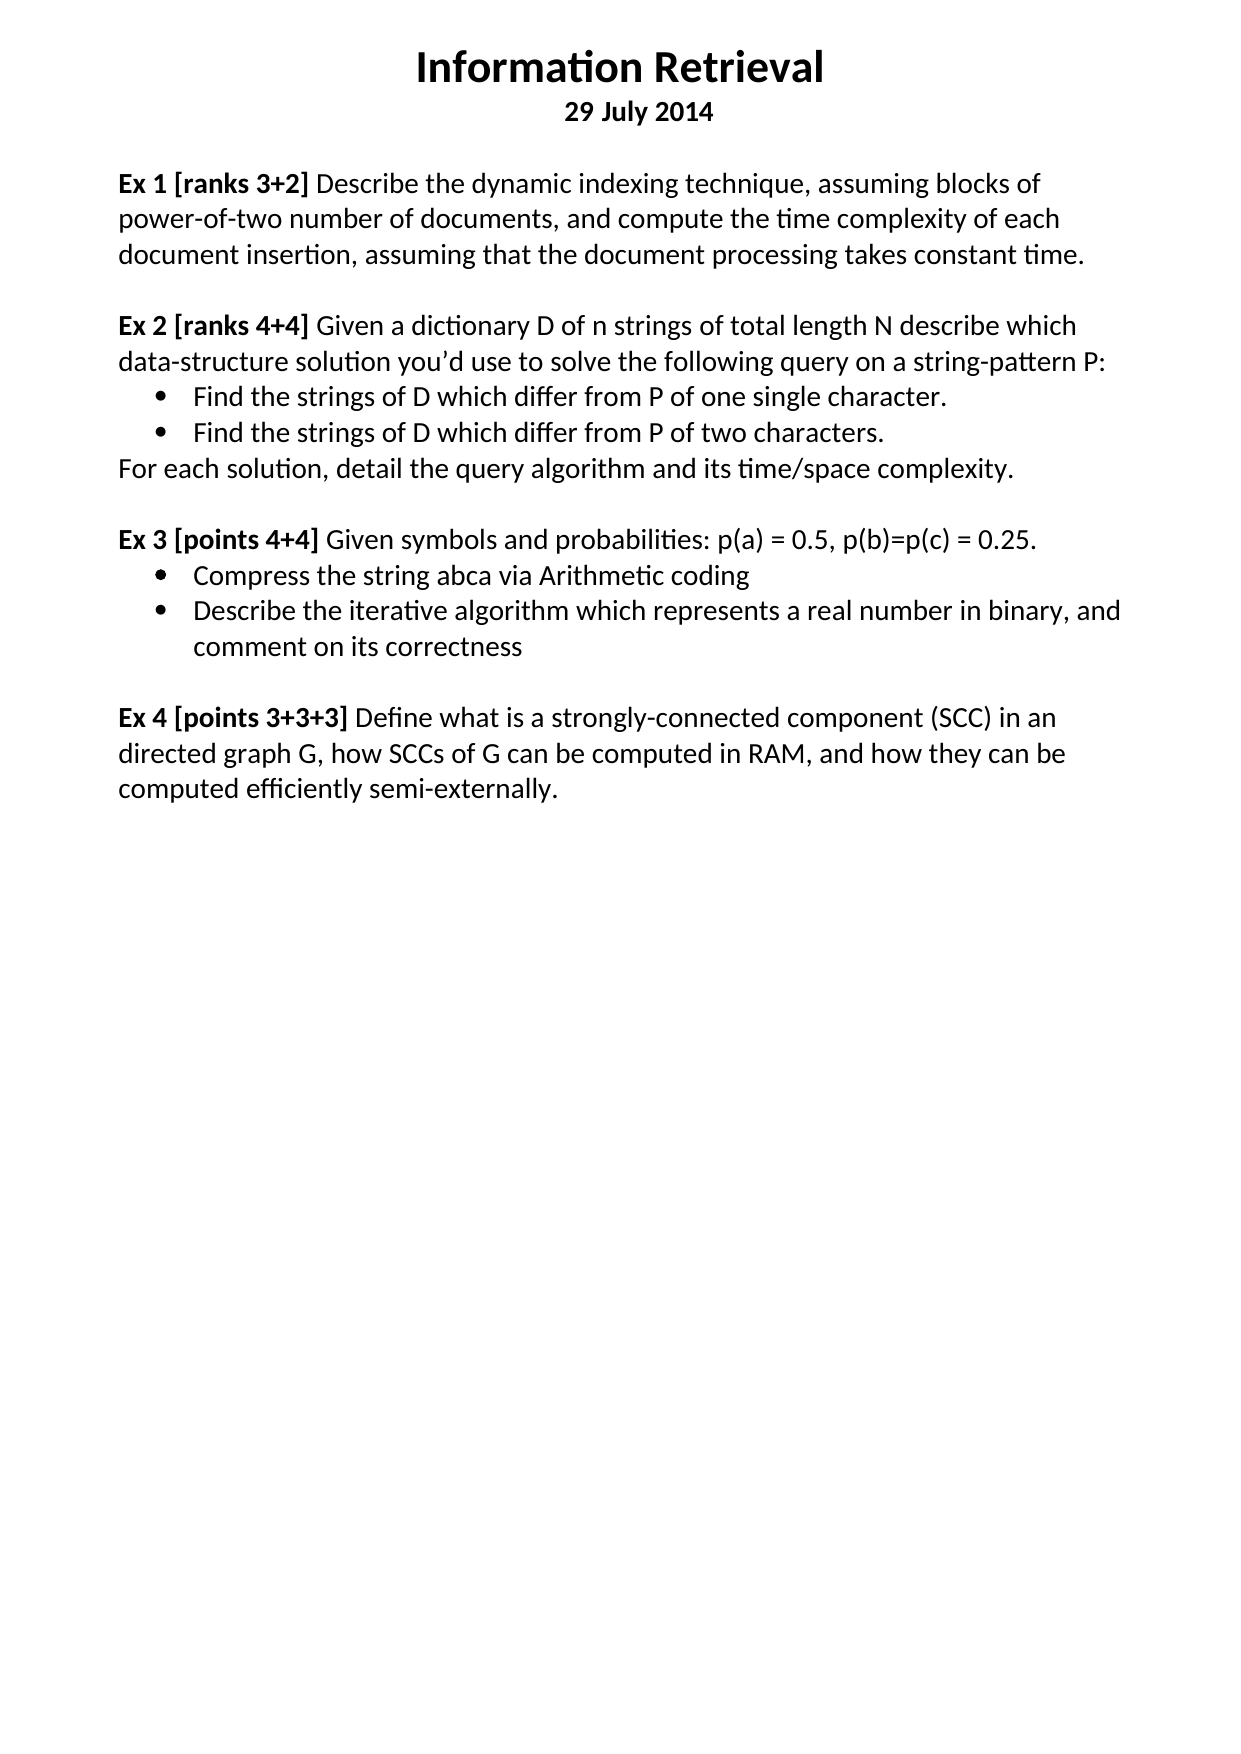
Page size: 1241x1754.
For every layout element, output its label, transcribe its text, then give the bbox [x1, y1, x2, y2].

list Find the strings of D which differ from P of one single character. [156, 378, 1122, 414]
list Describe the iterative algorithm which represents a real number in binary, and comment on its correctness [156, 592, 1122, 663]
text Ex 2 [ranks 4+4] Given a dictionary D of n strings of total length N describe which data-structure solution you’d use to solve the following query on a string-pattern P: [118, 307, 1122, 378]
text Information Retrieval [118, 37, 1122, 93]
list July 2014 [156, 93, 1122, 129]
text Ex 4 [points 3+3+3] Define what is a strongly-connected component (SCC) in an directed graph G, how SCCs of G can be computed in RAM, and how they can be computed efficiently semi-externally. [118, 699, 1122, 806]
text Ex 3 [points 4+4] Given symbols and probabilities: p(a) = 0.5, p(b)=p(c) = 0.25. [118, 521, 1122, 557]
text For each solution, detail the query algorithm and its time/space complexity. [118, 450, 1122, 485]
list Find the strings of D which differ from P of two characters. [156, 414, 1122, 450]
list Compress the string abca via Arithmetic coding [156, 557, 1122, 592]
text Ex 1 [ranks 3+2] Describe the dynamic indexing technique, assuming blocks of power-of-two number of documents, and compute the time complexity of each document insertion, assuming that the document processing takes constant time. [118, 165, 1122, 272]
